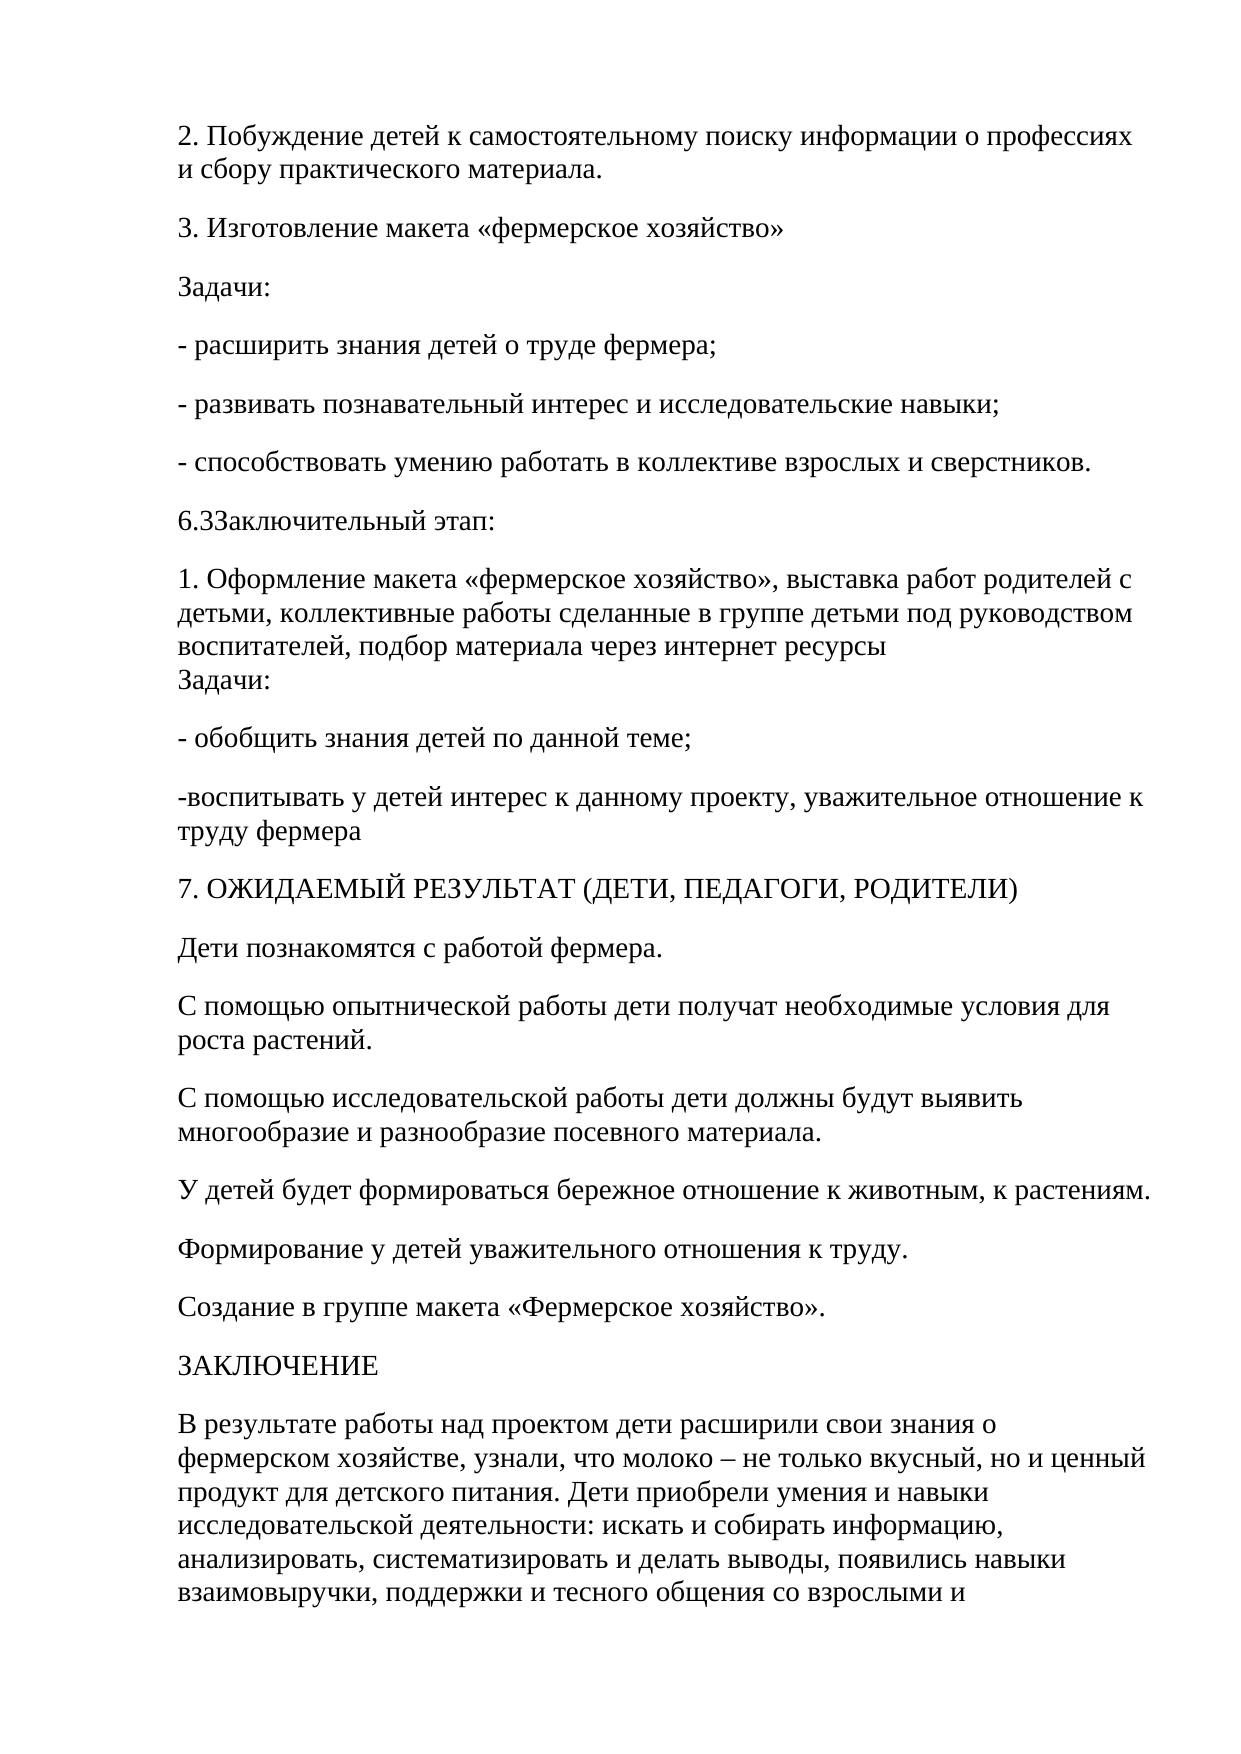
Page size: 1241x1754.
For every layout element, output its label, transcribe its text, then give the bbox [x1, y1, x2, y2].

text - обобщить знания детей по данной теме; [177, 721, 1152, 754]
text Задачи: [177, 269, 1152, 302]
text Формирование у детей уважительного отношения к труду. [177, 1231, 1152, 1264]
text С помощью исследовательской работы дети должны будут выявить многообразие и разнообразие посевного материала. [177, 1080, 1152, 1147]
text ЗАКЛЮЧЕНИЕ [177, 1348, 1152, 1382]
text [177, 1407, 1152, 1608]
text 3. Изготовление макета «фермерское хозяйство» [177, 210, 1152, 244]
text 7. ОЖИДАЕМЫЙ РЕЗУЛЬТАТ (ДЕТИ, ПЕДАГОГИ, РОДИТЕЛИ) [177, 871, 1152, 905]
text - расширить знания детей о труде фермера; [177, 327, 1152, 361]
text - способствовать умению работать в коллективе взрослых и сверстников. [177, 444, 1152, 478]
text Задачи: [177, 662, 1152, 696]
text 6.3Заключительный этап: [177, 503, 1152, 536]
text У детей будет формироваться бережное отношение к животным, к растениям. [177, 1172, 1152, 1206]
text 2. Побуждение детей к самостоятельному поиску информации о профессиях и сбору практического материала. [177, 118, 1152, 185]
text -воспитывать у детей интерес к данному проекту, уважительное отношение к труду фермера [177, 779, 1152, 846]
text С помощью опытнической работы дети получат необходимые условия для роста растений. [177, 988, 1152, 1055]
text 1. Оформление макета «фермерское хозяйство», выставка работ родителей с детьми, коллективные работы сделанные в группе детьми под руководством воспитателей, подбор материала через интернет ресурсы [177, 561, 1152, 662]
text Дети познакомятся с работой фермера. [177, 930, 1152, 963]
text Создание в группе макета «Фермерское хозяйство». [177, 1289, 1152, 1323]
text - развивать познавательный интерес и исследовательские навыки; [177, 386, 1152, 419]
